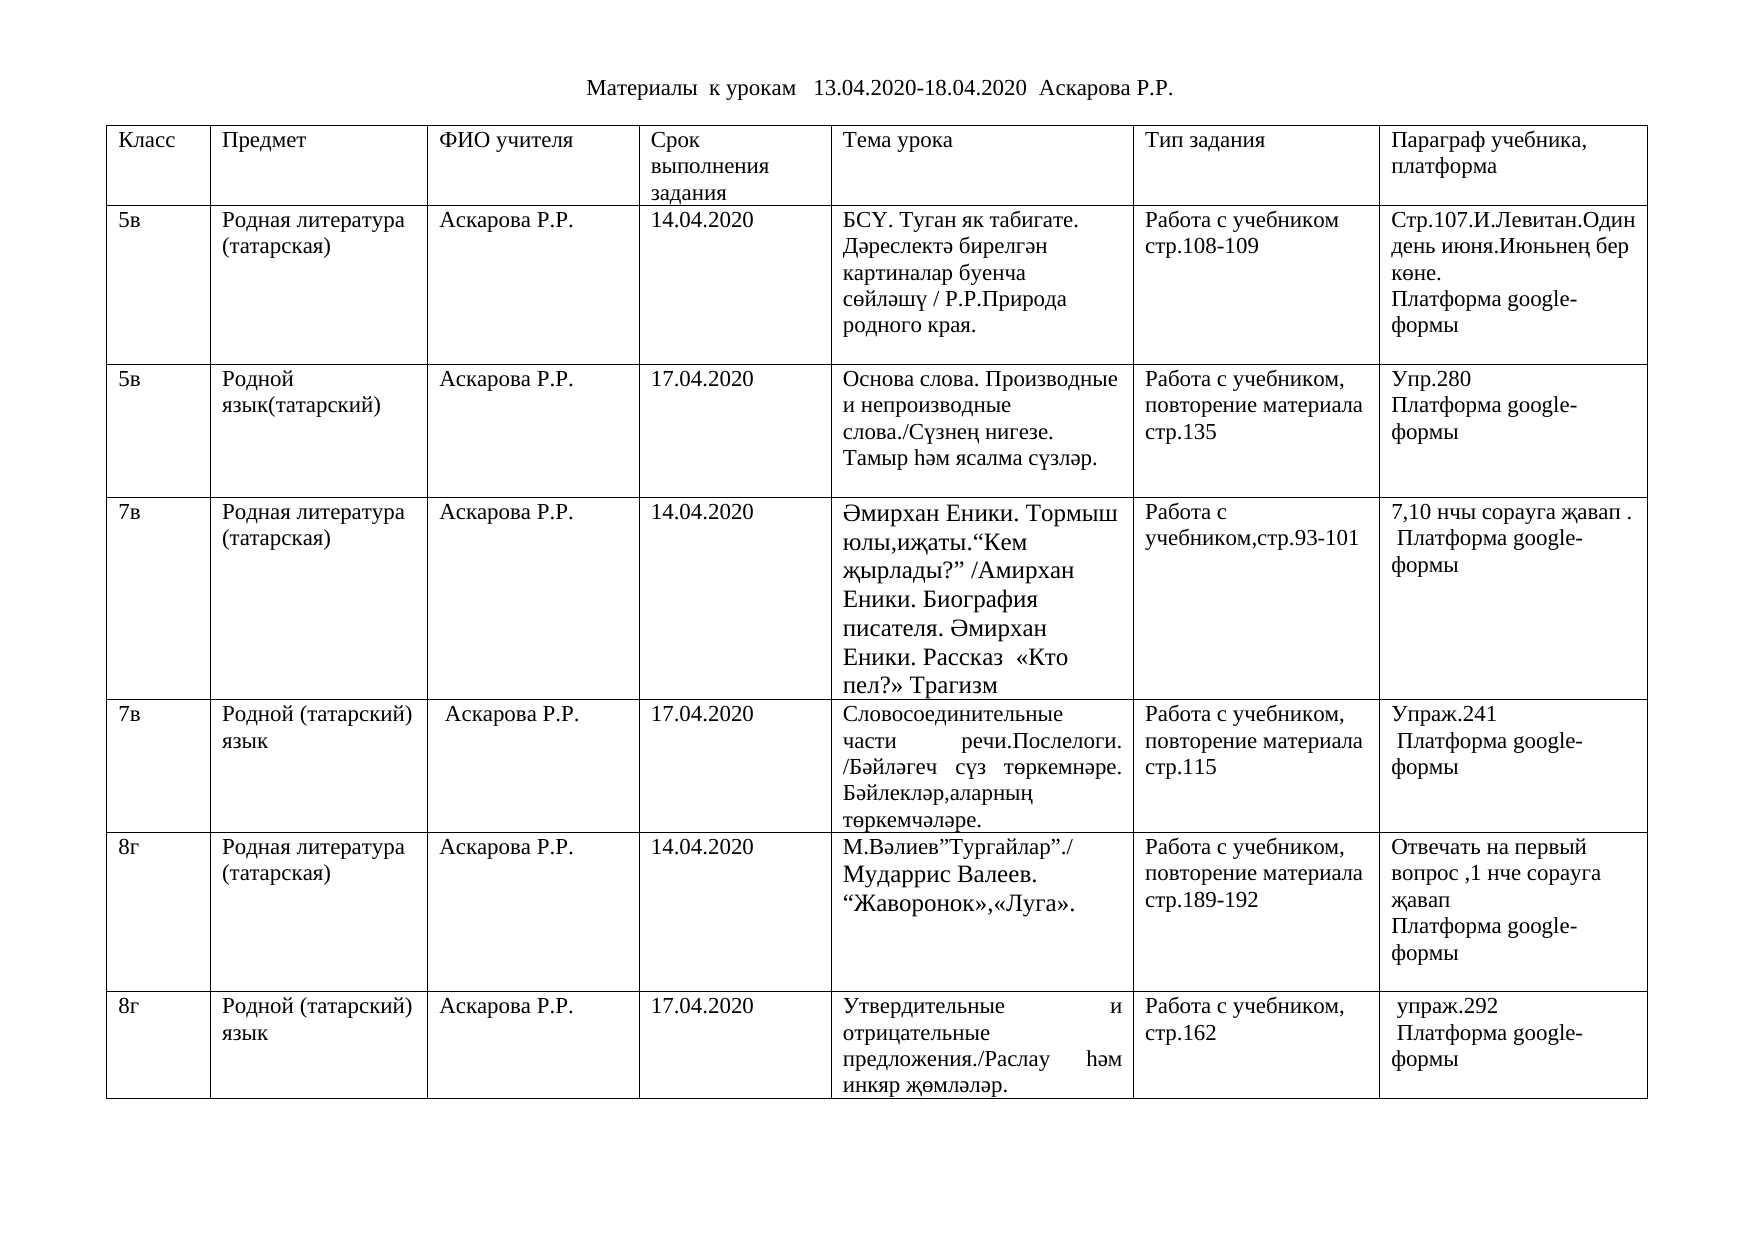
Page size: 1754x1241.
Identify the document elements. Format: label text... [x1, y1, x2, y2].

table_cell Аскарова Р.Р. [428, 498, 639, 699]
table_cell Утвердительные и отрицательные предложения./Раслау һәм инкяр җөмләләр. [832, 992, 1133, 1098]
table_cell 14.04.2020 [640, 833, 831, 991]
table_header Класс [107, 126, 210, 205]
table_cell Работа с учебником, повторение материала стр.115 [1134, 700, 1379, 832]
table_cell Әмирхан Еники. Тормыш юлы,иҗаты.“Кем җырлады?” /Амирхан Еники. Биография писателя. Әмирхан Еники. Рассказ «Кто пел?» Трагизм [832, 498, 1133, 699]
table_cell Аскарова Р.Р. [428, 700, 639, 832]
table_cell Аскарова Р.Р. [428, 206, 639, 364]
table_cell Аскарова Р.Р. [428, 992, 639, 1098]
table_cell 17.04.2020 [640, 700, 831, 832]
table_cell Родная литература (татарская) [211, 498, 427, 699]
table_cell Основа слова. Производные и непроизводные слова./Сүзнең нигезе. Тамыр һәм ясалма сүзләр. [832, 365, 1133, 497]
table_cell Родная литература (татарская) [211, 206, 427, 364]
text Материалы к урокам 13.04.2020-18.04.2020 Аскарова Р.Р. [118, 74, 1636, 100]
table_cell М.Вәлиев”Тургайлар”./ Мударрис Валеев. “Жаворонок»,«Луга». [832, 833, 1133, 991]
table_cell Отвечать на первый вопрос ,1 нче сорауга җавап Платформа google-формы [1380, 833, 1647, 991]
table_cell Упр.280 Платформа google-формы [1380, 365, 1647, 497]
table_cell 7в [107, 498, 210, 699]
table_cell Работа с учебником,стр.93-101 [1134, 498, 1379, 699]
table_cell упраж.292 Платформа google-формы [1380, 992, 1647, 1098]
table_cell Словосоединительные части речи.Послелоги. /Бәйләгеч сүз төркемнәре. Бәйлекләр,аларның төркемчәләре. [832, 700, 1133, 832]
table_cell БСҮ. Туган як табигате. Дәреслектә бирелгән картиналар буенча сөйләшү / Р.Р.Природа родного края. [832, 206, 1133, 364]
table_cell 5в [107, 206, 210, 364]
table_cell 5в [107, 365, 210, 497]
table_cell Работа с учебником, повторение материала стр.189-192 [1134, 833, 1379, 991]
table_header Тип задания [1134, 126, 1379, 205]
table_cell 7,10 нчы сорауга җавап . Платформа google-формы [1380, 498, 1647, 699]
table_cell Аскарова Р.Р. [428, 365, 639, 497]
table_cell 14.04.2020 [640, 498, 831, 699]
table_header Параграф учебника, платформа [1380, 126, 1647, 205]
table_header Предмет [211, 126, 427, 205]
table_cell 17.04.2020 [640, 365, 831, 497]
table_cell 17.04.2020 [640, 992, 831, 1098]
table_cell 7в [107, 700, 210, 832]
table_cell 8г [107, 992, 210, 1098]
table_cell Упраж.241 Платформа google-формы [1380, 700, 1647, 832]
table_cell Работа с учебником, повторение материала стр.135 [1134, 365, 1379, 497]
table_cell Работа с учебником стр.108-109 [1134, 206, 1379, 364]
table_header ФИО учителя [428, 126, 639, 205]
table_cell Родной (татарский) язык [211, 700, 427, 832]
table_cell 14.04.2020 [640, 206, 831, 364]
table_cell Родная литература (татарская) [211, 833, 427, 991]
table_cell Родной язык(татарский) [211, 365, 427, 497]
table_cell Стр.107.И.Левитан.Один день июня.Июньнең бер көне. Платформа google-формы [1380, 206, 1647, 364]
table_cell Родной (татарский) язык [211, 992, 427, 1098]
table_cell Аскарова Р.Р. [428, 833, 639, 991]
table_header Срок выполнения задания [640, 126, 831, 205]
table_header Тема урока [832, 126, 1133, 205]
table_cell Работа с учебником, стр.162 [1134, 992, 1379, 1098]
table_cell 8г [107, 833, 210, 991]
